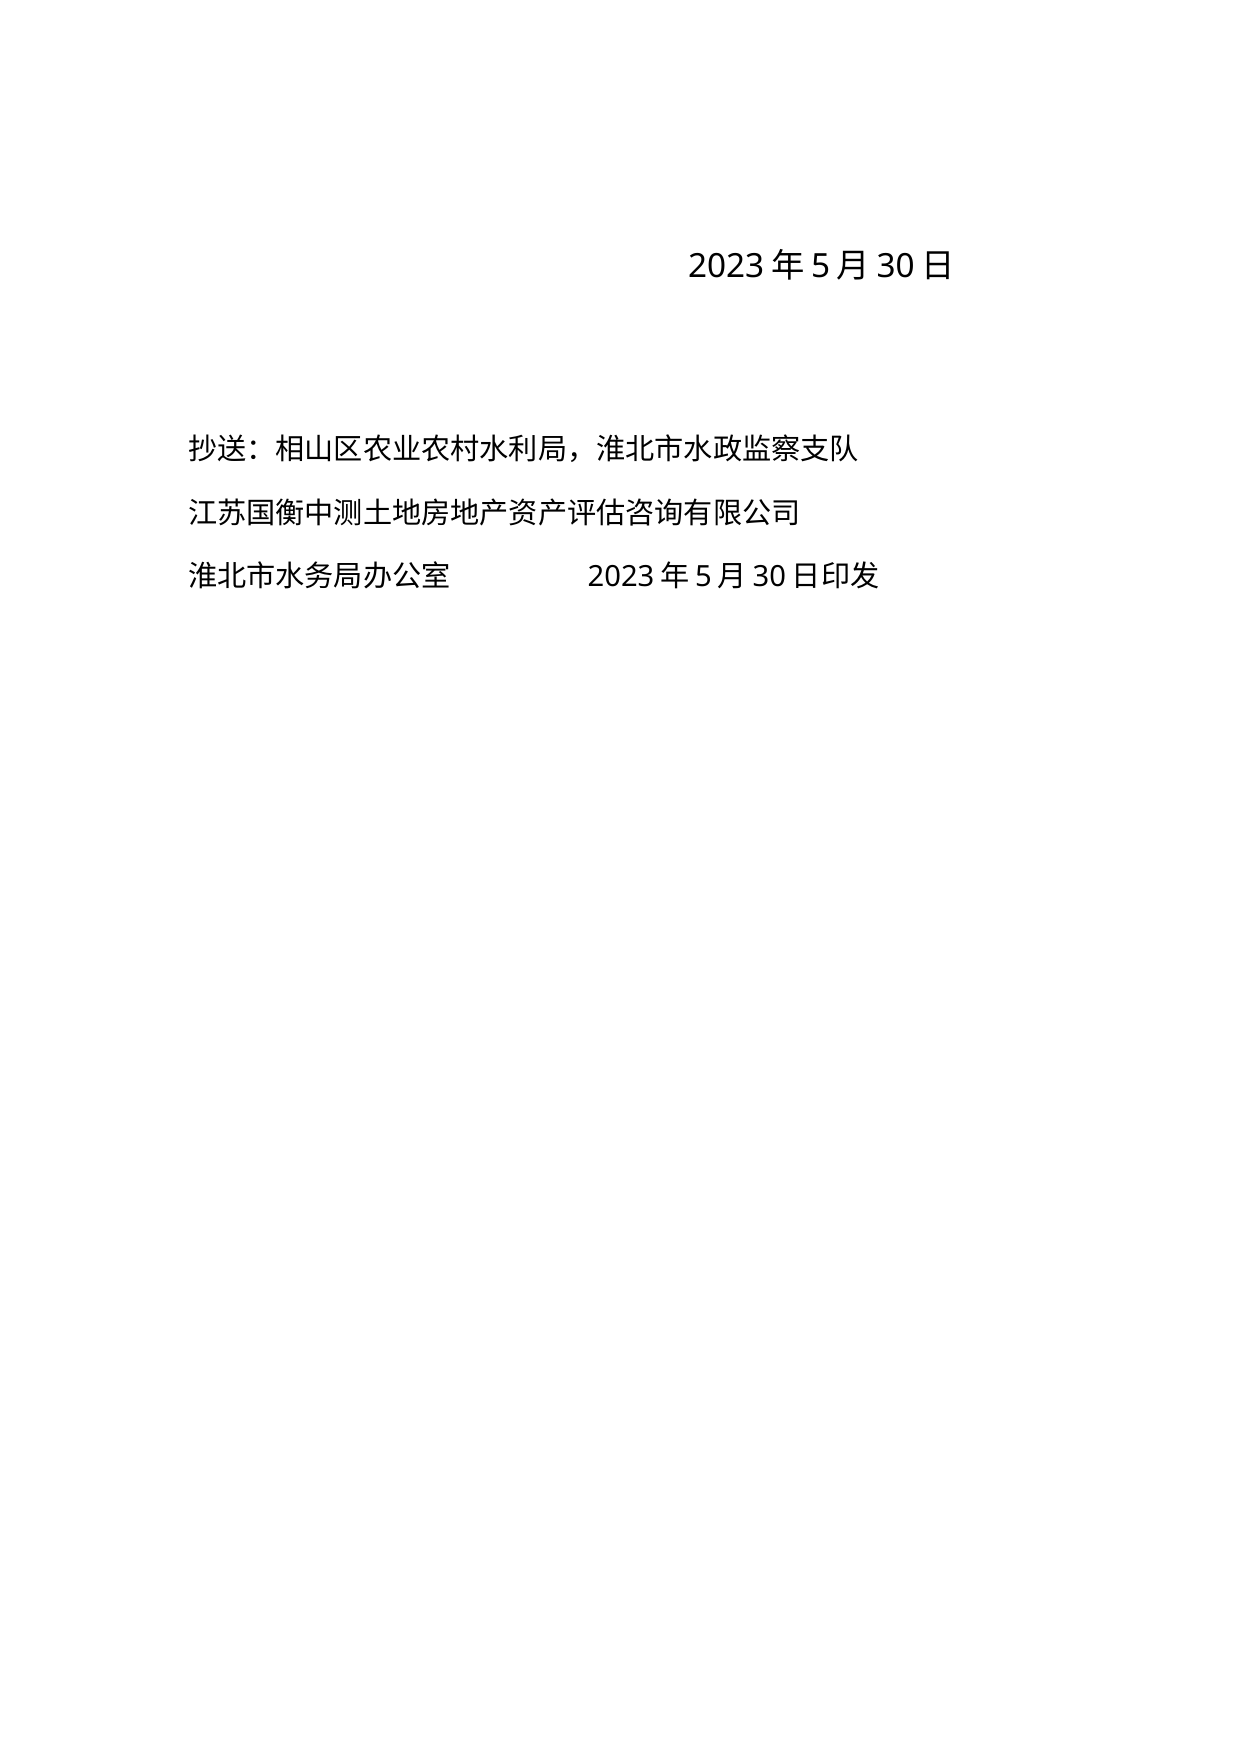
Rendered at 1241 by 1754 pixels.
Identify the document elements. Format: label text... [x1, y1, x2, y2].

text 淮北市水务局办公室 2023年5月30日印发 [188, 553, 1052, 595]
text 2023年5月30日 [188, 227, 1052, 289]
text 抄送：相山区农业农村水利局，淮北市水政监察支队 [188, 426, 1052, 468]
text 江苏国衡中测土地房地产资产评估咨询有限公司 [188, 489, 1052, 531]
